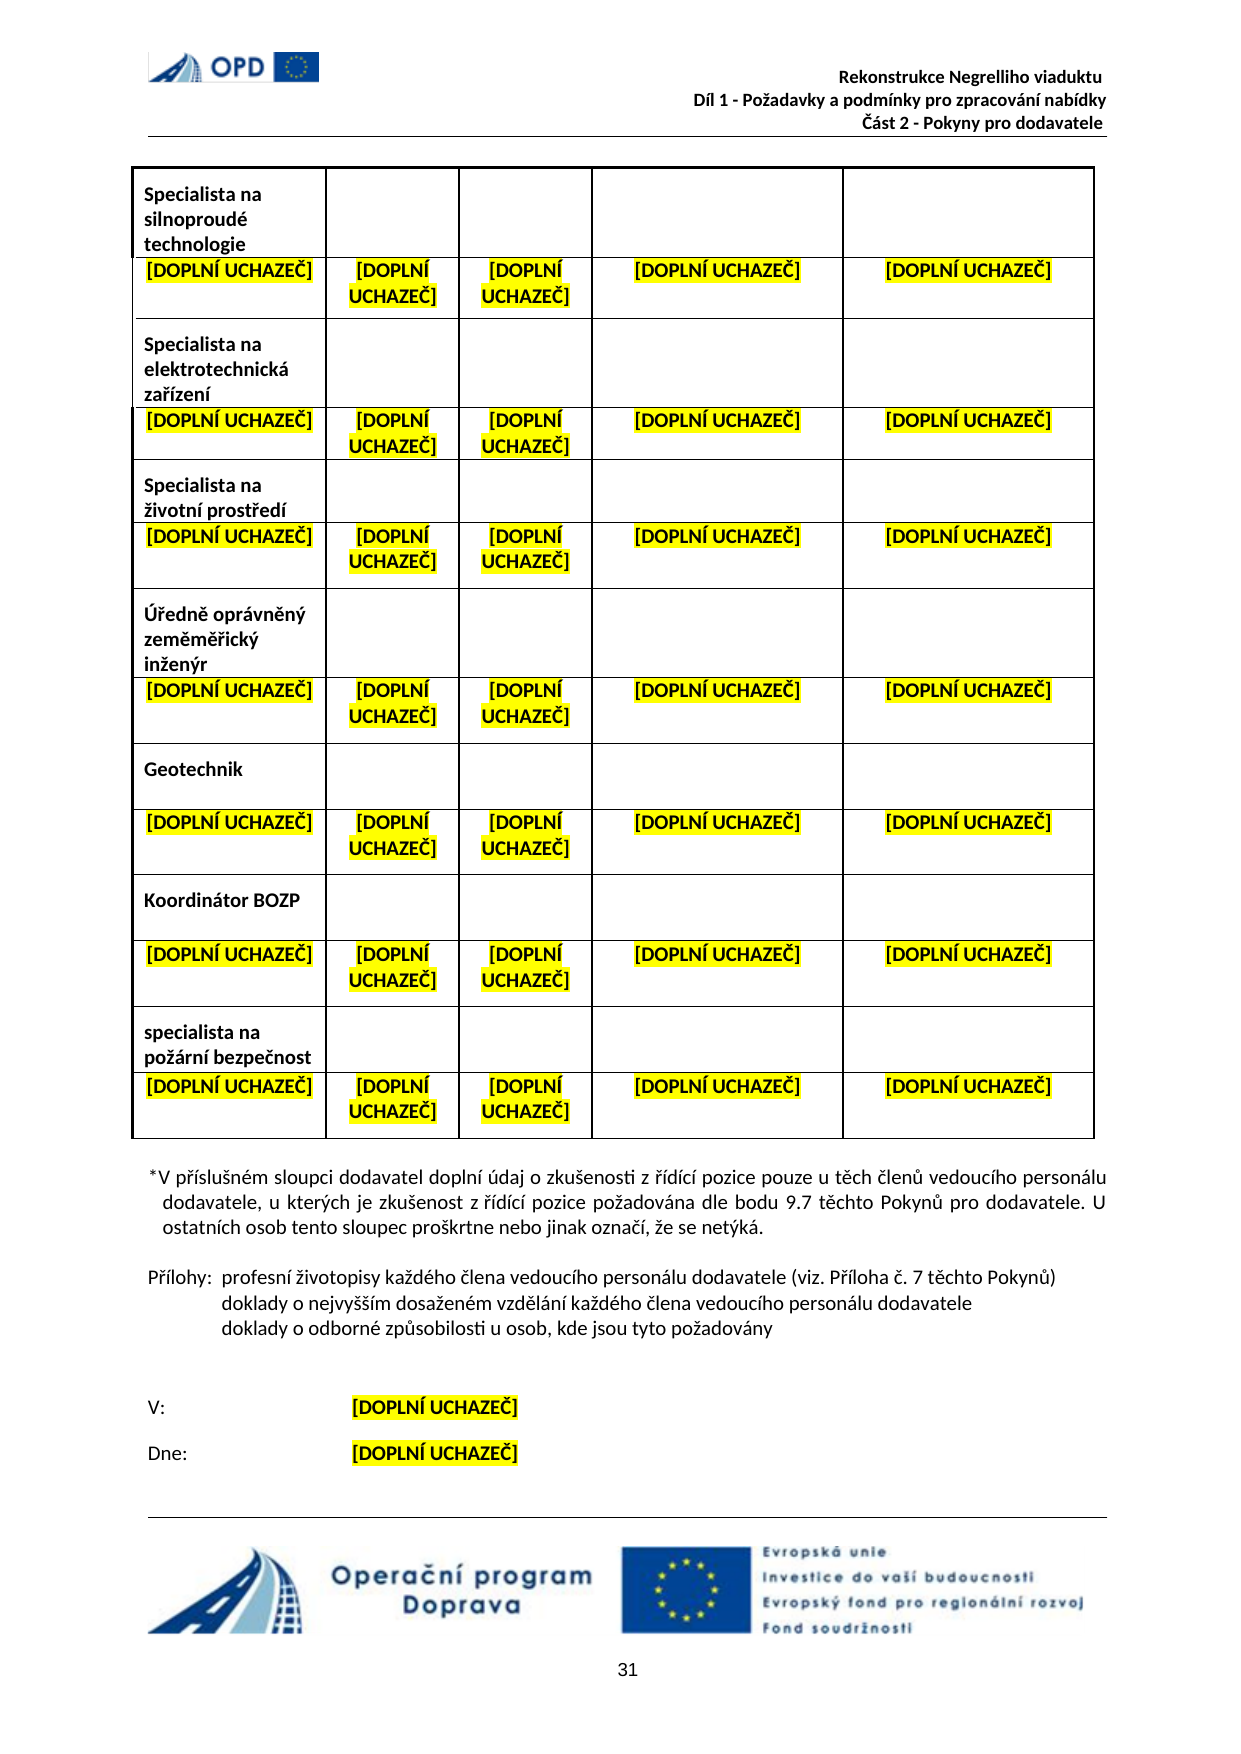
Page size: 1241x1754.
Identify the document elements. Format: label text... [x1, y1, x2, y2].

table_cell [DOPLNÍ UCHAZEČ] [327, 678, 458, 742]
table_cell [844, 1007, 1093, 1072]
table_cell [593, 589, 842, 677]
table_cell specialista na požární bezpečnost [134, 1007, 325, 1072]
table_cell [DOPLNÍ UCHAZEČ] [134, 678, 325, 742]
table_cell [DOPLNÍ UCHAZEČ] [327, 941, 458, 1006]
table_cell [460, 875, 591, 940]
table_cell [593, 319, 842, 407]
table_cell [DOPLNÍ UCHAZEČ] [844, 1073, 1093, 1138]
table_cell Dne: [136, 1433, 266, 1478]
table_cell [DOPLNÍ UCHAZEČ] [844, 408, 1093, 458]
text doklady o nejvyšším dosaženém vzdělání každého člena vedoucího personálu dodavatele [221, 1290, 1107, 1315]
table_cell [DOPLNÍ UCHAZEČ] [593, 678, 842, 742]
table_cell [DOPLNÍ UCHAZEČ] [327, 523, 458, 588]
table_cell [DOPLNÍ UCHAZEČ] [133, 257, 325, 318]
table_cell [DOPLNÍ UCHAZEČ] [844, 941, 1093, 1006]
table_cell [460, 460, 591, 522]
table_cell [DOPLNÍ UCHAZEČ] [593, 941, 842, 1006]
table_cell [DOPLNÍ UCHAZEČ] [593, 810, 842, 874]
table_cell [DOPLNÍ UCHAZEČ] [134, 1073, 325, 1138]
table_cell [DOPLNÍ UCHAZEČ] [562, 408, 591, 458]
table_cell [327, 319, 458, 407]
table_cell [844, 169, 1093, 257]
table_cell [DOPLNÍ UCHAZEČ] [327, 810, 458, 874]
table_cell [593, 460, 842, 522]
table_cell [DOPLNÍ UCHAZEČ] [327, 408, 356, 458]
table_cell [593, 1007, 842, 1072]
table_cell [593, 169, 842, 257]
table_cell [327, 1007, 458, 1072]
table_cell [DOPLNÍ UCHAZEČ] [593, 258, 842, 318]
table_cell [327, 875, 458, 940]
table_cell [DOPLNÍ UCHAZEČ] [266, 1433, 1096, 1478]
table_cell [DOPLNÍ UCHAZEČ] [460, 810, 591, 874]
table_cell [DOPLNÍ UCHAZEČ] [593, 408, 842, 458]
table_cell [844, 744, 1093, 808]
table_cell [327, 589, 458, 677]
table_cell [327, 460, 458, 522]
table_cell [DOPLNÍ UCHAZEČ] [844, 678, 1093, 742]
table_cell [DOPLNÍ UCHAZEČ] [844, 810, 1093, 874]
table_cell [DOPLNÍ UCHAZEČ] [327, 1073, 458, 1138]
table_cell [DOPLNÍ UCHAZEČ] [844, 258, 1093, 318]
table_cell [460, 319, 591, 407]
table_cell [DOPLNÍ UCHAZEČ] [460, 941, 591, 1006]
table_cell [DOPLNÍ UCHAZEČ] [460, 523, 591, 588]
table_cell [DOPLNÍ UCHAZEČ] [460, 258, 591, 318]
table_cell [DOPLNÍ UCHAZEČ] [844, 523, 1093, 588]
table_cell [593, 744, 842, 808]
table_cell Úředně oprávněný zeměměřický inženýr [134, 589, 325, 677]
picture [147, 52, 319, 84]
table_cell [844, 460, 1093, 522]
table_cell Specialista na elektrotechnická zařízení [133, 318, 325, 407]
table_cell [DOPLNÍ UCHAZEČ] [460, 408, 489, 458]
table_cell [DOPLNÍ UCHAZEČ] [327, 258, 458, 318]
table_cell [460, 1007, 591, 1072]
text *V příslušném sloupci dodavatel doplní údaj o zkušenosti z řídící pozice pouze u těch členů vedoucího personálu dodavatele, u kterých je zkušenost z řídící pozice požadována dle bodu 9.7 těchto Pokynů pro dodavatele. U ostatních osob tento sloupec proškrtne nebo jinak označí, že se netýká. [148, 1164, 1107, 1239]
table_cell [DOPLNÍ UCHAZEČ] [429, 408, 458, 458]
table_cell Koordinátor BOZP [134, 875, 325, 940]
table_header V: [136, 1341, 266, 1432]
table_header [DOPLNÍ UCHAZEČ] [266, 1341, 1096, 1432]
table_cell [844, 319, 1093, 407]
text doklady o odborné způsobilosti u osob, kde jsou tyto požadovány [221, 1315, 1107, 1341]
table_cell [DOPLNÍ UCHAZEČ] [593, 1073, 842, 1138]
table_cell [327, 169, 458, 257]
table_cell [DOPLNÍ UCHAZEČ] [460, 678, 591, 742]
table_cell [460, 169, 591, 257]
table_cell [844, 589, 1093, 677]
table_cell [DOPLNÍ UCHAZEČ] [134, 523, 325, 588]
text Přílohy: profesní životopisy každého člena vedoucího personálu dodavatele (viz. Příloha č. 7 těchto Pokynů) [148, 1264, 1107, 1290]
table_cell Specialista na životní prostředí [134, 460, 325, 522]
table_cell [DOPLNÍ UCHAZEČ] [134, 810, 325, 874]
table_cell [DOPLNÍ UCHAZEČ] [460, 1073, 591, 1138]
picture [147, 1546, 1085, 1637]
table_cell Specialista na silnoproudé technologie [134, 169, 325, 257]
table_cell [460, 744, 591, 808]
table_cell [327, 744, 458, 808]
table_cell [DOPLNÍ UCHAZEČ] [134, 407, 325, 458]
table_cell [844, 875, 1093, 940]
table_cell [593, 875, 842, 940]
table_cell Geotechnik [134, 744, 325, 808]
table_cell [DOPLNÍ UCHAZEČ] [593, 523, 842, 588]
table_cell [DOPLNÍ UCHAZEČ] [134, 941, 325, 1006]
table_cell [460, 589, 591, 677]
